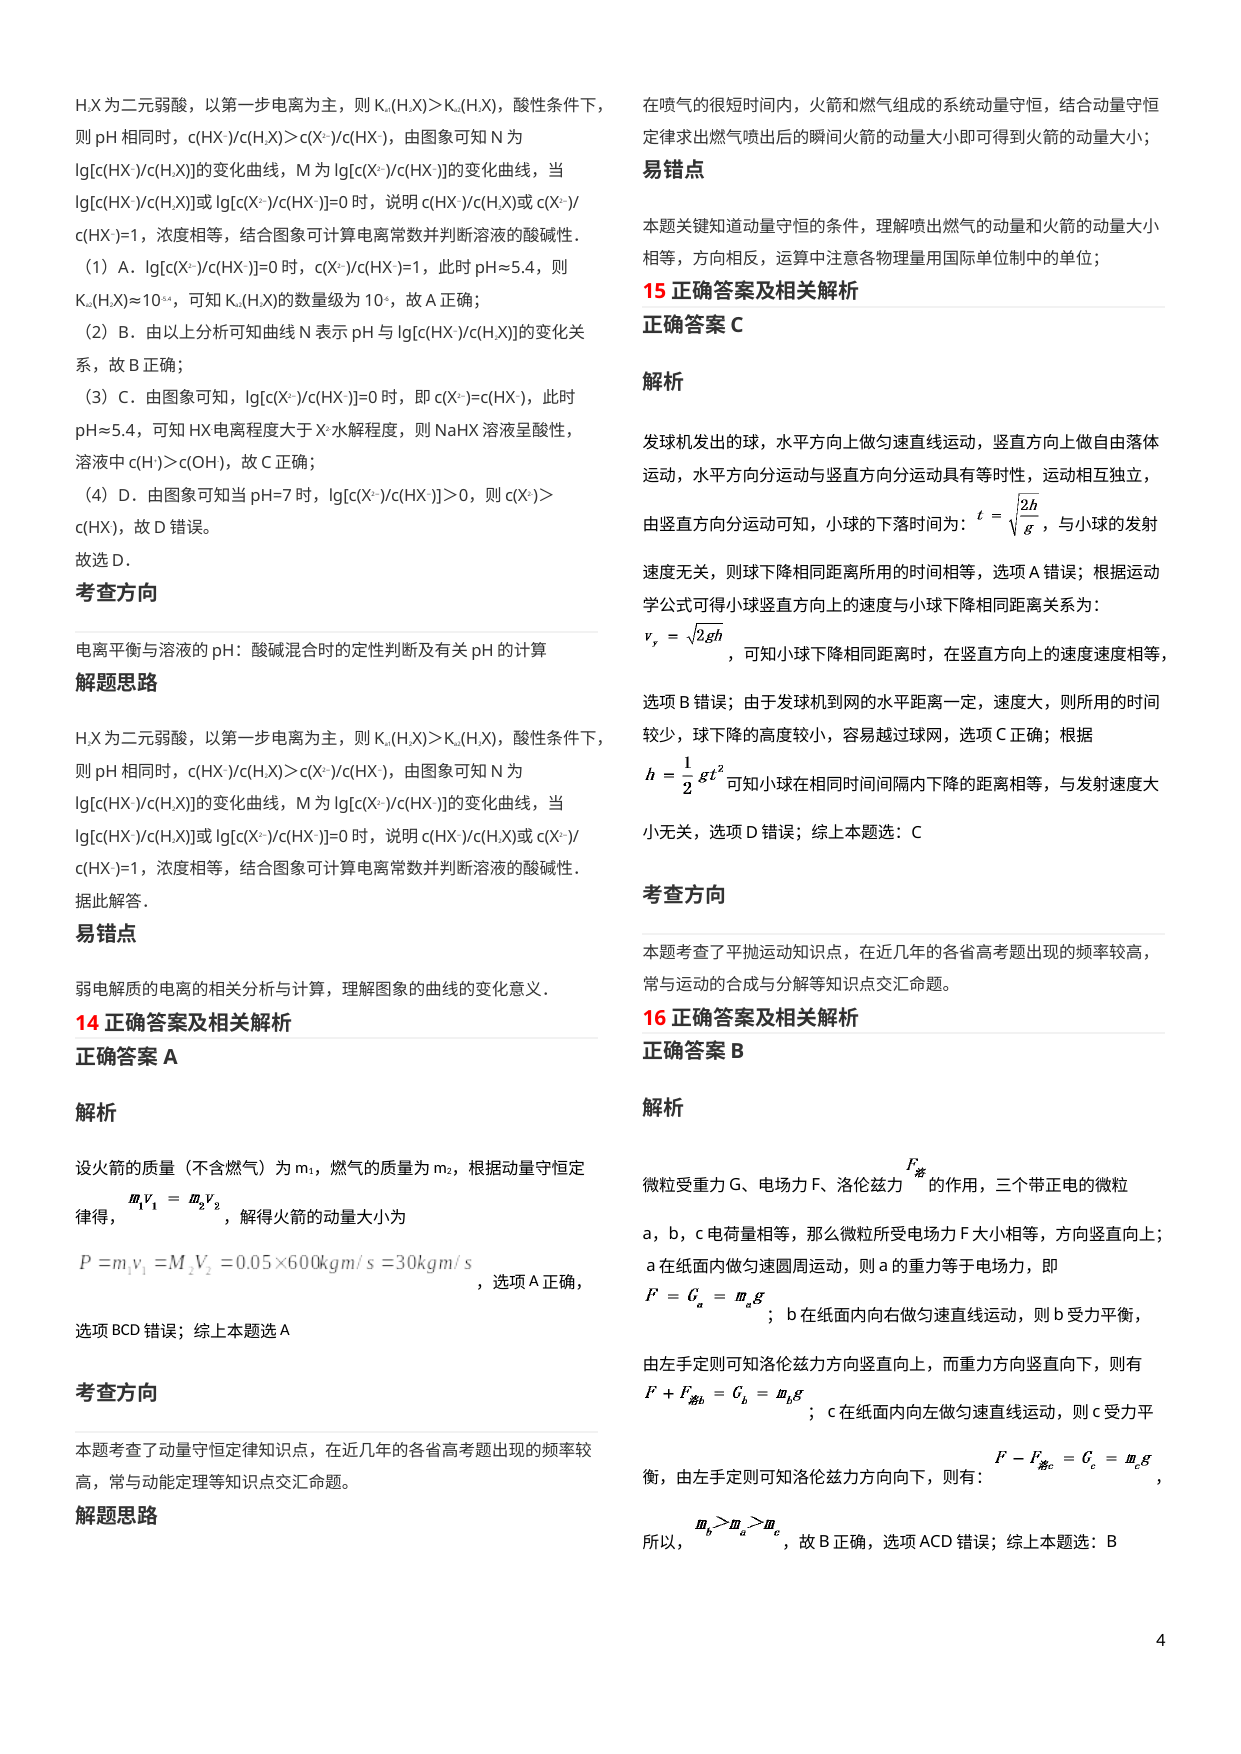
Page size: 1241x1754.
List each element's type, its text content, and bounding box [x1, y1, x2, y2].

text 本题关键知道动量守恒的条件，理解喷出燃气的动量和火箭的动量大小相等，方向相反，运算中注意各物理量用国际单位制中的单位； [642, 209, 1165, 274]
subtitle 考查方向 [75, 1375, 598, 1408]
subtitle 解析 [642, 364, 1165, 396]
text 微粒受重力G、电场力F、洛伦兹力的作用，三个带正电的微粒a，b，c电荷量相等，那么微粒所受电场力F大小相等，方向竖直向上； a在纸面内做匀速圆周运动，则a的重力等于电场力，即； b在纸面内向右做匀速直线运动，则b受力平衡，由左手定则可知洛伦兹力方向竖直向上，而重力方向竖直向下，则有； c在纸面内向左做匀速直线运动，则c受力平衡，由左手定则可知洛伦兹力方向向下，则有：，所以，，故B正确，选项ACD错误；综上本题选：B [642, 1151, 1165, 1574]
text 弱电解质的电离的相关分析与计算，理解图象的曲线的变化意义． [75, 972, 598, 1005]
text 16 正确答案及相关解析 [642, 1000, 1165, 1032]
picture [903, 1151, 929, 1181]
picture [692, 1508, 782, 1539]
text （3）C．由图象可知，lg[c(X2−)/c(HX−)]=0时，即c(X2−)=c(HX−)，此时pH≈5.4，可知HX-电离程度大于X2-水解程度，则NaHX溶液呈酸性，溶液中c(H+)＞c(OH-)，故C正确； [75, 380, 598, 478]
text 本题考查了动量守恒定律知识点，在近几年的各省高考题出现的频率较高，常与动能定理等知识点交汇命题。 [75, 1433, 598, 1498]
text （1）A．lg[c(X2−)/c(HX−)]=0时，c(X2−)/c(HX−)=1，此时pH≈5.4，则Ka2(H2X)≈10-5.4，可知Ka2(H2X)的数量级为10-6，故A正确； [75, 250, 598, 315]
subtitle 考查方向 [642, 877, 1165, 909]
subtitle 考查方向 [75, 575, 598, 608]
subtitle 易错点 [642, 153, 1165, 185]
picture [642, 1281, 767, 1311]
text （2）B．由以上分析可知曲线N表示pH与lg[c(HX−)/c(H2X)]的变化关系，故B正确； [75, 315, 598, 380]
picture [975, 490, 1042, 538]
text H2X为二元弱酸，以第一步电离为主，则Ka1(H2X)＞Ka2(H2X)，酸性条件下，则pH相同时，c(HX−)/c(H2X)＞c(X2−)/c(HX−)，由图象可知N为lg[c(HX−)/c(H2X)]的变化曲线，M为lg[c(X2−)/c(HX−)]的变化曲线，当lg[c(HX−)/c(H2X)]或lg[c(X2−)/c(HX−)]=0时，说明c(HX−)/c(H2X)或c(X2−)/c(HX−)=1，浓度相等，结合图象可计算电离常数并判断溶液的酸碱性． [75, 88, 598, 250]
text 故选D． [75, 543, 598, 575]
text 电离平衡与溶液的pH：酸碱混合时的定性判断及有关pH的计算 [75, 633, 598, 665]
subtitle 解题思路 [75, 665, 598, 698]
text 设火箭的质量（不含燃气）为m1，燃气的质量为m2，根据动量守恒定律得，，解得火箭的动量大小为，选项A正确，选项BCD错误；综上本题选A [75, 1151, 598, 1346]
text 发球机发出的球，水平方向上做匀速直线运动，竖直方向上做自由落体运动，水平方向分运动与竖直方向分运动具有等时性，运动相互独立，由竖直方向分运动可知，小球的下落时间为：，与小球的发射速度无关，则球下降相同距离所用的时间相等，选项A错误；根据运动学公式可得小球竖直方向上的速度与小球下降相同距离关系为：，可知小球下降相同距离时，在竖直方向上的速度速度相等，选项B错误；由于发球机到网的水平距离一定，速度大，则所用的时间较少，球下降的高度较小，容易越过球网，选项C正确；根据可知小球在相同时间间隔内下降的距离相等，与发射速度大小无关，选项D错误；综上本题选：C [642, 425, 1165, 848]
subtitle 解题思路 [75, 1498, 598, 1530]
picture [125, 1183, 223, 1213]
text 在喷气的很短时间内，火箭和燃气组成的系统动量守恒，结合动量守恒定律求出燃气喷出后的瞬间火箭的动量大小即可得到火箭的动量大小； [642, 88, 1165, 153]
text H2X为二元弱酸，以第一步电离为主，则Ka1(H2X)＞Ka2(H2X)，酸性条件下，则pH相同时，c(HX−)/c(H2X)＞c(X2−)/c(HX−)，由图象可知N为lg[c(HX−)/c(H2X)]的变化曲线，M为lg[c(X2−)/c(HX−)]的变化曲线，当lg[c(HX−)/c(H2X)]或lg[c(X2−)/c(HX−)]=0时，说明c(HX−)/c(H2X)或c(X2−)/c(HX−)=1，浓度相等，结合图象可计算电离常数并判断溶液的酸碱性．据此解答． [75, 721, 598, 916]
subtitle 正确答案 B [642, 1034, 1165, 1066]
text 本题考查了平抛运动知识点，在近几年的各省高考题出现的频率较高，常与运动的合成与分解等知识点交汇命题。 [642, 935, 1165, 1000]
subtitle 解析 [642, 1090, 1165, 1122]
subtitle 易错点 [75, 916, 598, 949]
picture [642, 620, 727, 650]
picture [642, 1378, 807, 1409]
subtitle 正确答案 A [75, 1039, 598, 1071]
text 14 正确答案及相关解析 [75, 1005, 598, 1037]
text （4）D．由图象可知当pH=7时，lg[c(X2−)/c(HX−)]＞0，则c(X2-)＞c(HX-)，故D错误。 [75, 478, 598, 543]
subtitle 解析 [75, 1095, 598, 1127]
subtitle 正确答案 C [642, 308, 1165, 340]
picture [642, 750, 726, 798]
text 15 正确答案及相关解析 [642, 274, 1165, 306]
picture [992, 1443, 1155, 1474]
